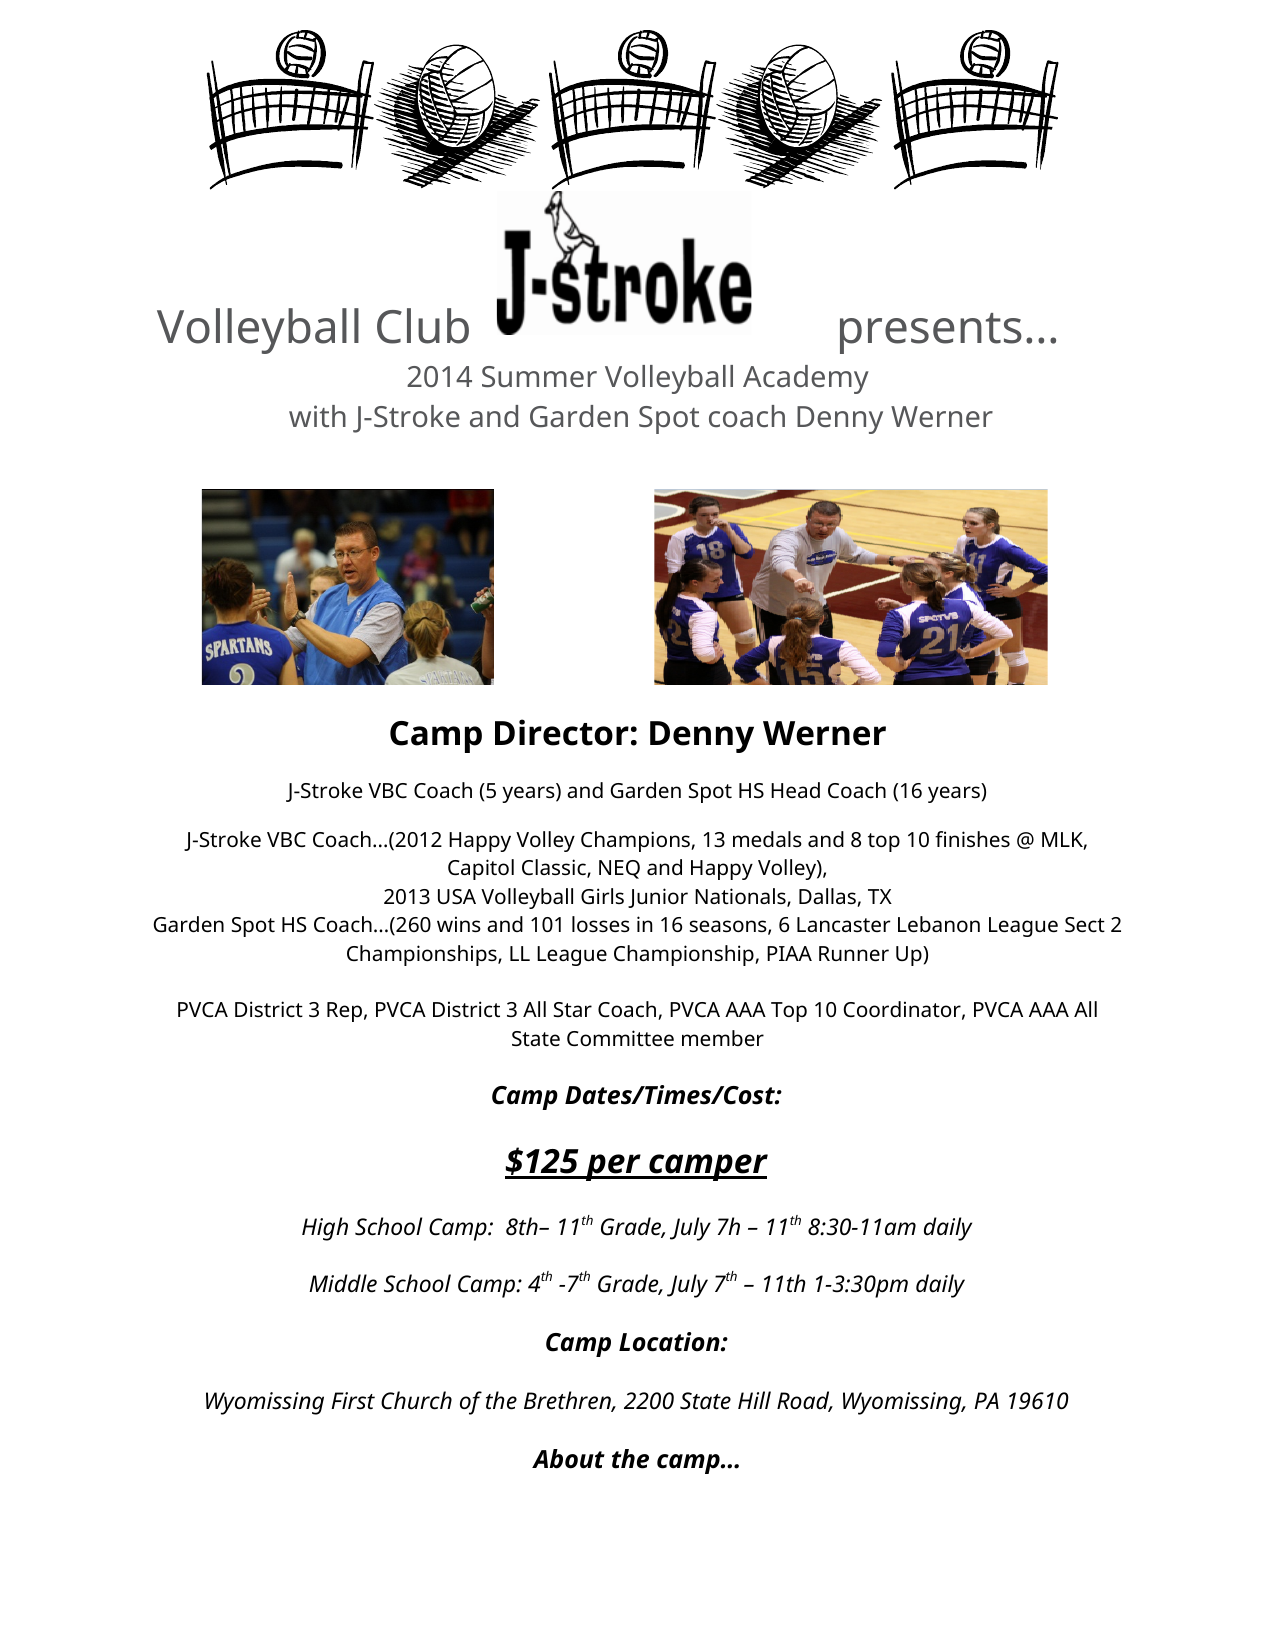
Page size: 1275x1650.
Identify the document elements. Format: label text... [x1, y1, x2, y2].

text $125 per camper [150, 1138, 1125, 1183]
text 2014 Summer Volleyball Academy [150, 357, 1125, 396]
text Camp Dates/Times/Cost: [150, 1078, 1125, 1112]
text Camp Director: Denny Werner [150, 709, 1125, 755]
text Wyomissing First Church of the Brethren, 2200 State Hill Road, Wyomissing, PA 19610 [150, 1384, 1125, 1416]
text PVCA District 3 Rep, PVCA District 3 All Star Coach, PVCA AAA Top 10 Coordinator, PVCA AAA All State Committee member [150, 996, 1125, 1052]
text Middle School Camp: 4th -7th Grade, July 7th – 11th 1-3:30pm daily [150, 1268, 1125, 1299]
text Volleyball Club presents… [150, 294, 1125, 357]
text High School Camp: 8th– 11th Grade, July 7h – 11th 8:30-11am daily [150, 1211, 1125, 1242]
text About the camp… [150, 1441, 1125, 1475]
text Camp Location: [150, 1324, 1125, 1359]
text J-Stroke VBC Coach…(2012 Happy Volley Champions, 13 medals and 8 top 10 finishes @ MLK, Capitol Classic, NEQ and Happy Volley), [150, 825, 1125, 882]
text Garden Spot HS Coach…(260 wins and 101 losses in 16 seasons, 6 Lancaster Lebanon League Sect 2 Championships, LL League Championship, PIAA Runner Up) [150, 910, 1125, 967]
picture [201, 489, 494, 685]
picture [654, 489, 1048, 685]
picture [496, 191, 752, 335]
text J-Stroke VBC Coach (5 years) and Garden Spot HS Head Coach (16 years) [150, 776, 1125, 804]
text 2013 USA Volleyball Girls Junior Nationals, Dallas, TX [150, 882, 1125, 910]
text with J-Stroke and Garden Spot coach Denny Werner [150, 396, 1125, 436]
